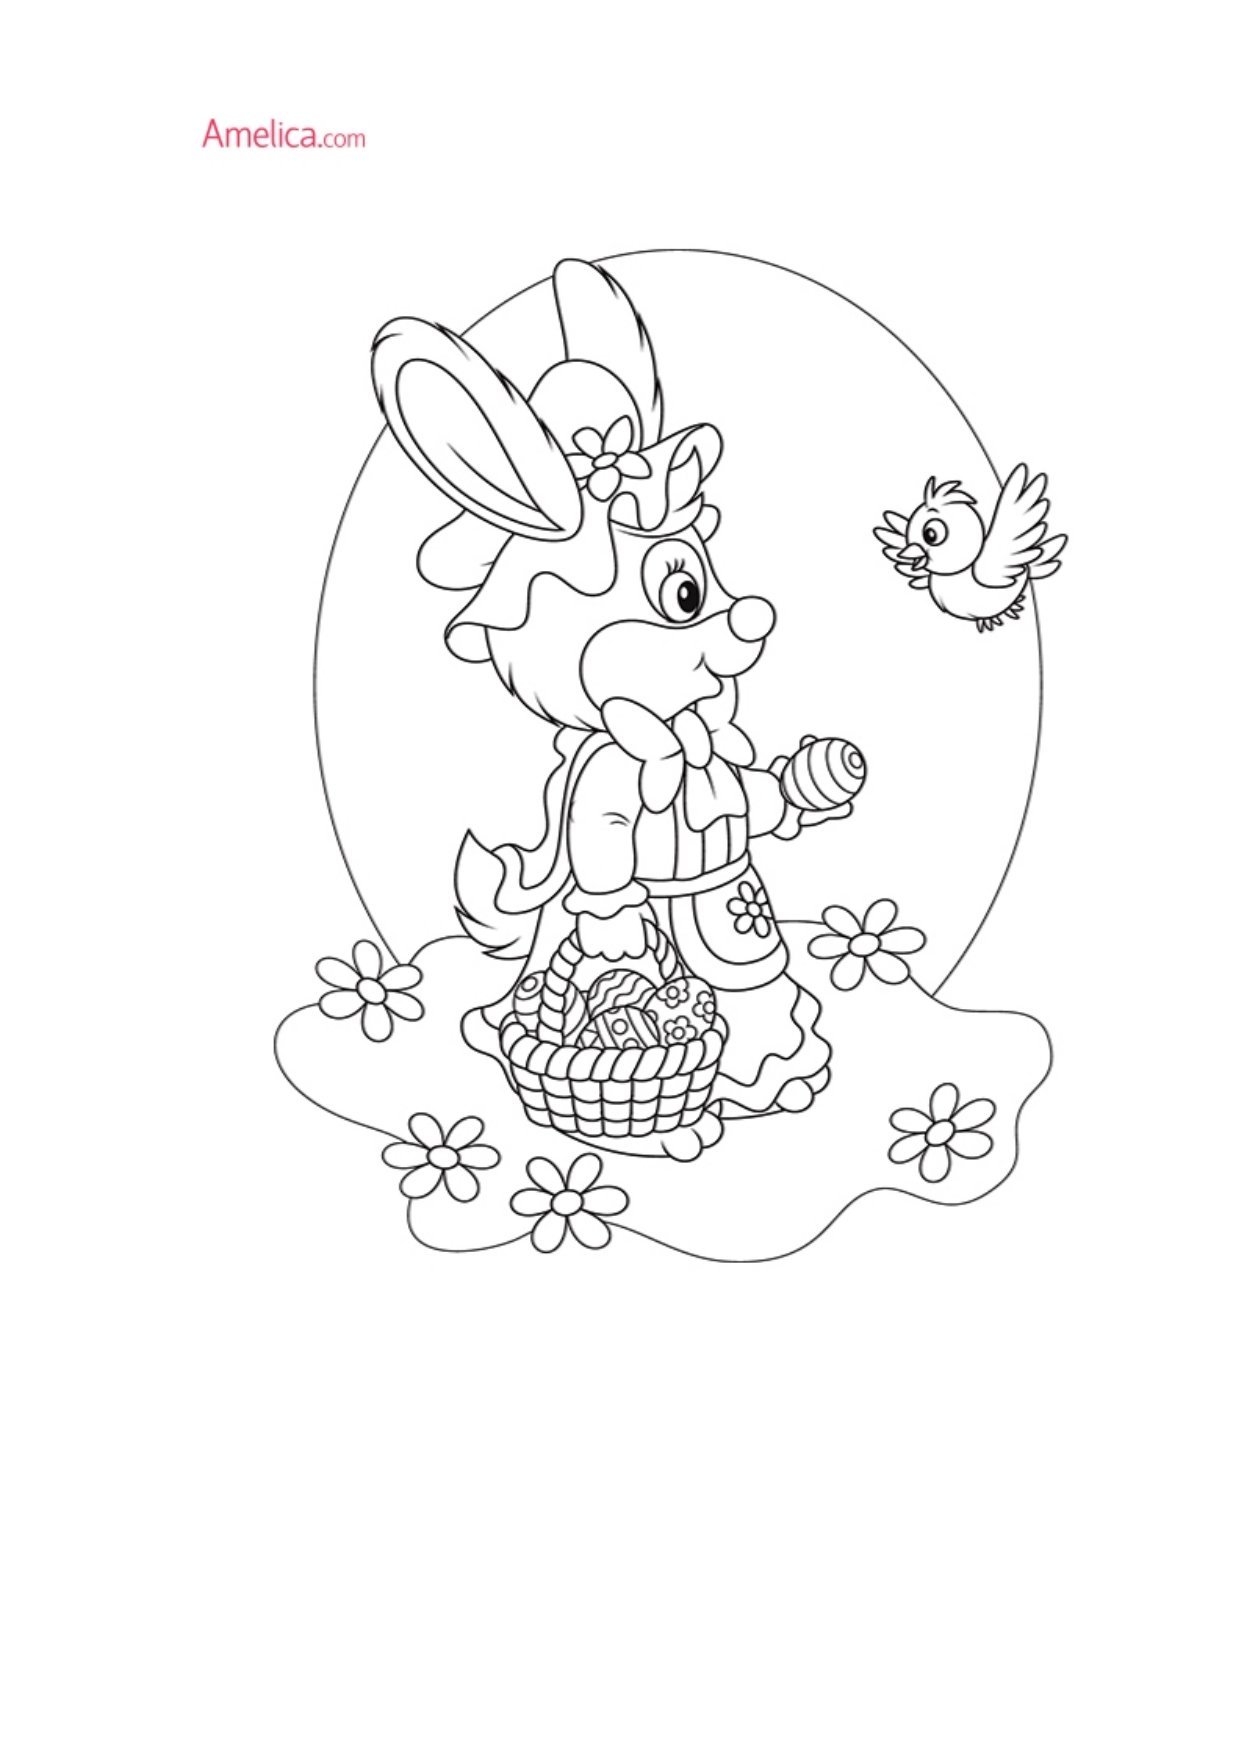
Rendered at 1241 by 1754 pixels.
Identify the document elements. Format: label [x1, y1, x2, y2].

picture [199, 118, 1130, 1435]
